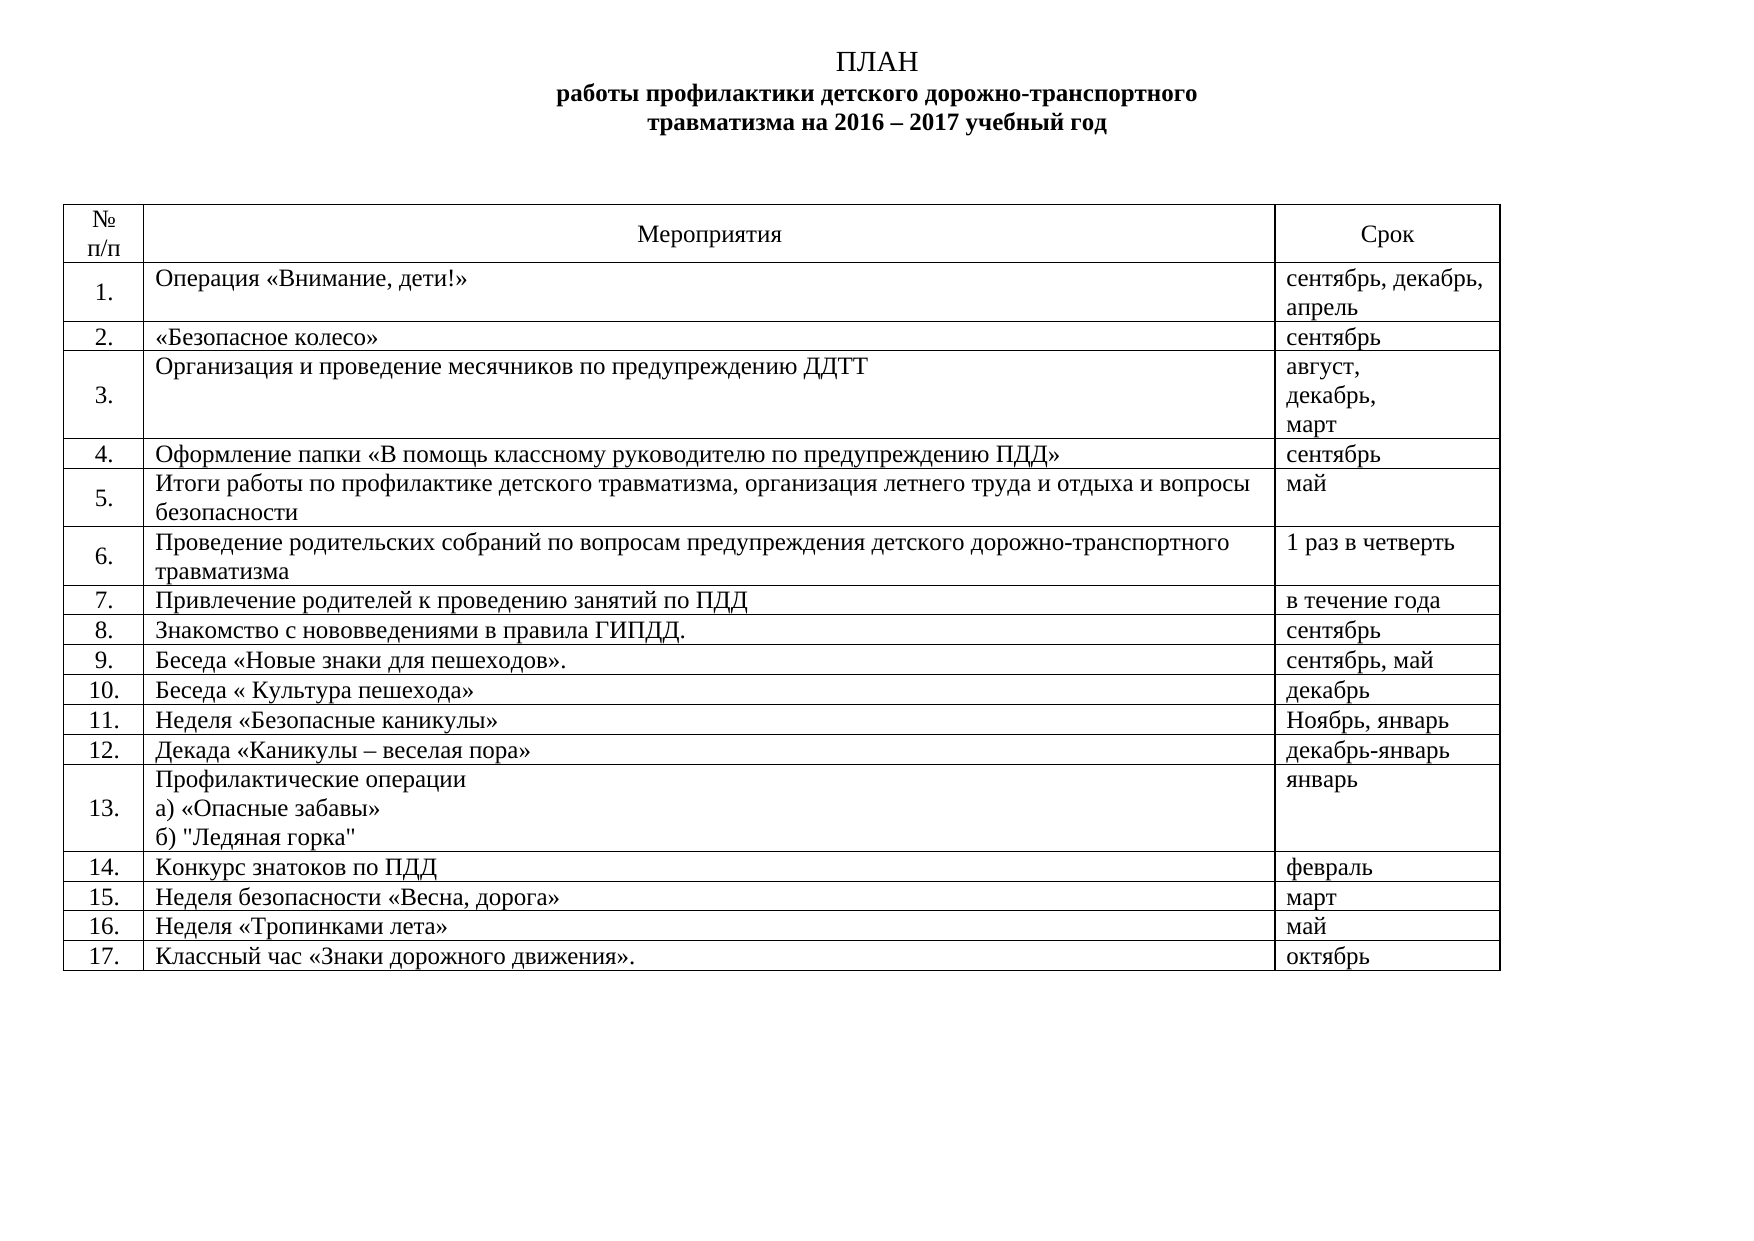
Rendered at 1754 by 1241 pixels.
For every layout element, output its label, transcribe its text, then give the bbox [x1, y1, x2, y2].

table_cell 1 раз в четверть [1276, 527, 1499, 584]
table_cell 15. [64, 882, 143, 910]
table_cell Неделя «Безопасные каникулы» [144, 705, 1274, 734]
table_cell в течение года [1276, 586, 1499, 614]
table_cell Проведение родительских собраний по вопросам предупреждения детского дорожно-транспортного травматизма [144, 527, 1274, 584]
table_cell декабрь [1276, 675, 1499, 704]
table_cell 7. [64, 586, 143, 614]
table_cell 5. [64, 469, 143, 526]
table_cell 1. [64, 263, 143, 321]
table_cell «Безопасное колесо» [144, 322, 1274, 350]
table_cell 10. [64, 675, 143, 704]
table_header Мероприятия [144, 205, 1274, 262]
table_cell 9. [64, 645, 143, 674]
table_cell сентябрь [1276, 439, 1499, 467]
table_cell Знакомство с нововведениями в правила ГИПДД. [144, 615, 1274, 644]
table_cell Организация и проведение месячников по предупреждению ДДТТ [144, 351, 1274, 438]
table_cell сентябрь [1276, 322, 1499, 350]
table_cell январь [1276, 765, 1499, 851]
table_cell 8. [64, 615, 143, 644]
table_cell февраль [1276, 852, 1499, 881]
table_cell сентябрь, декабрь, апрель [1276, 263, 1499, 321]
table_cell Классный час «Знаки дорожного движения». [144, 941, 1274, 970]
table_cell 14. [64, 852, 143, 881]
table_cell май [1276, 911, 1499, 940]
table_cell Профилактические операции а) «Опасные забавы» б) "Ледяная горка" [144, 765, 1274, 851]
text работы профилактики детского дорожно-транспортного [75, 78, 1679, 107]
table_cell 17. [64, 941, 143, 970]
table_cell 13. [64, 765, 143, 851]
table_cell август, декабрь, март [1276, 351, 1499, 438]
table_cell Оформление папки «В помощь классному руководителю по предупреждению ПДД» [144, 439, 1274, 467]
table_cell 3. [64, 351, 143, 438]
table_cell Декада «Каникулы – веселая пора» [144, 735, 1274, 763]
table_cell 11. [64, 705, 143, 734]
table_cell 16. [64, 911, 143, 940]
table_header № п/п [64, 205, 143, 262]
table_cell 12. [64, 735, 143, 763]
table_cell 6. [64, 527, 143, 584]
table_cell сентябрь [1276, 615, 1499, 644]
table_cell Ноябрь, январь [1276, 705, 1499, 734]
text травматизма на 2016 – 2017 учебный год [75, 107, 1679, 135]
table_cell Беседа « Культура пешехода» [144, 675, 1274, 704]
table_cell Неделя «Тропинками лета» [144, 911, 1274, 940]
table_cell март [1276, 882, 1499, 910]
title ПЛАН [75, 44, 1679, 78]
table_cell Итоги работы по профилактике детского травматизма, организация летнего труда и отдыха и вопросы безопасности [144, 469, 1274, 526]
table_cell сентябрь, май [1276, 645, 1499, 674]
table_cell Операция «Внимание, дети!» [144, 263, 1274, 321]
table_cell 4. [64, 439, 143, 467]
table_header Срок [1276, 205, 1499, 262]
table_cell Неделя безопасности «Весна, дорога» [144, 882, 1274, 910]
table_cell декабрь-январь [1276, 735, 1499, 763]
table_cell май [1276, 469, 1499, 526]
table_cell Конкурс знатоков по ПДД [144, 852, 1274, 881]
table_cell Беседа «Новые знаки для пешеходов». [144, 645, 1274, 674]
table_cell октябрь [1276, 941, 1499, 970]
table_cell 2. [64, 322, 143, 350]
table_cell Привлечение родителей к проведению занятий по ПДД [144, 586, 1274, 614]
